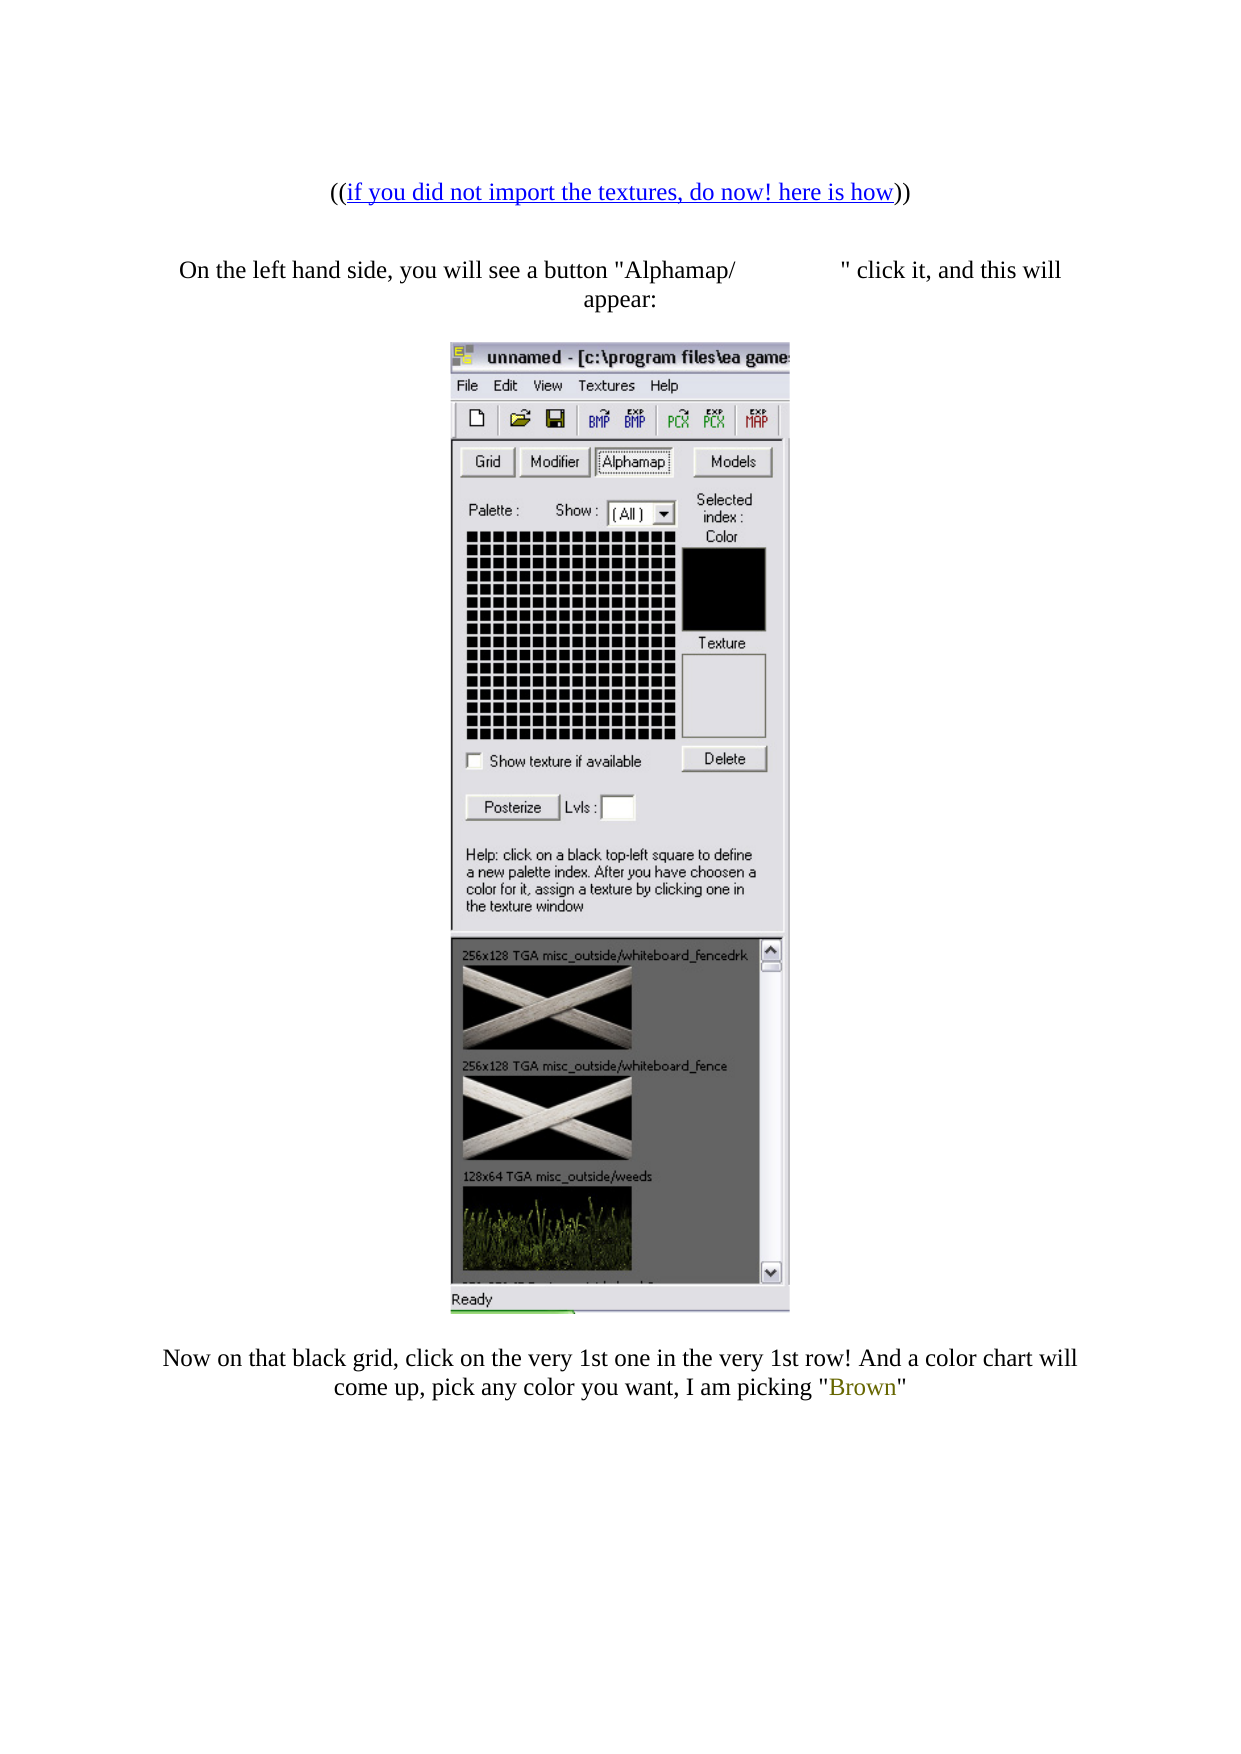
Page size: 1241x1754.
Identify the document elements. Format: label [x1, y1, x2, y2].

picture [450, 342, 790, 1314]
table_cell [148, 148, 1093, 1430]
